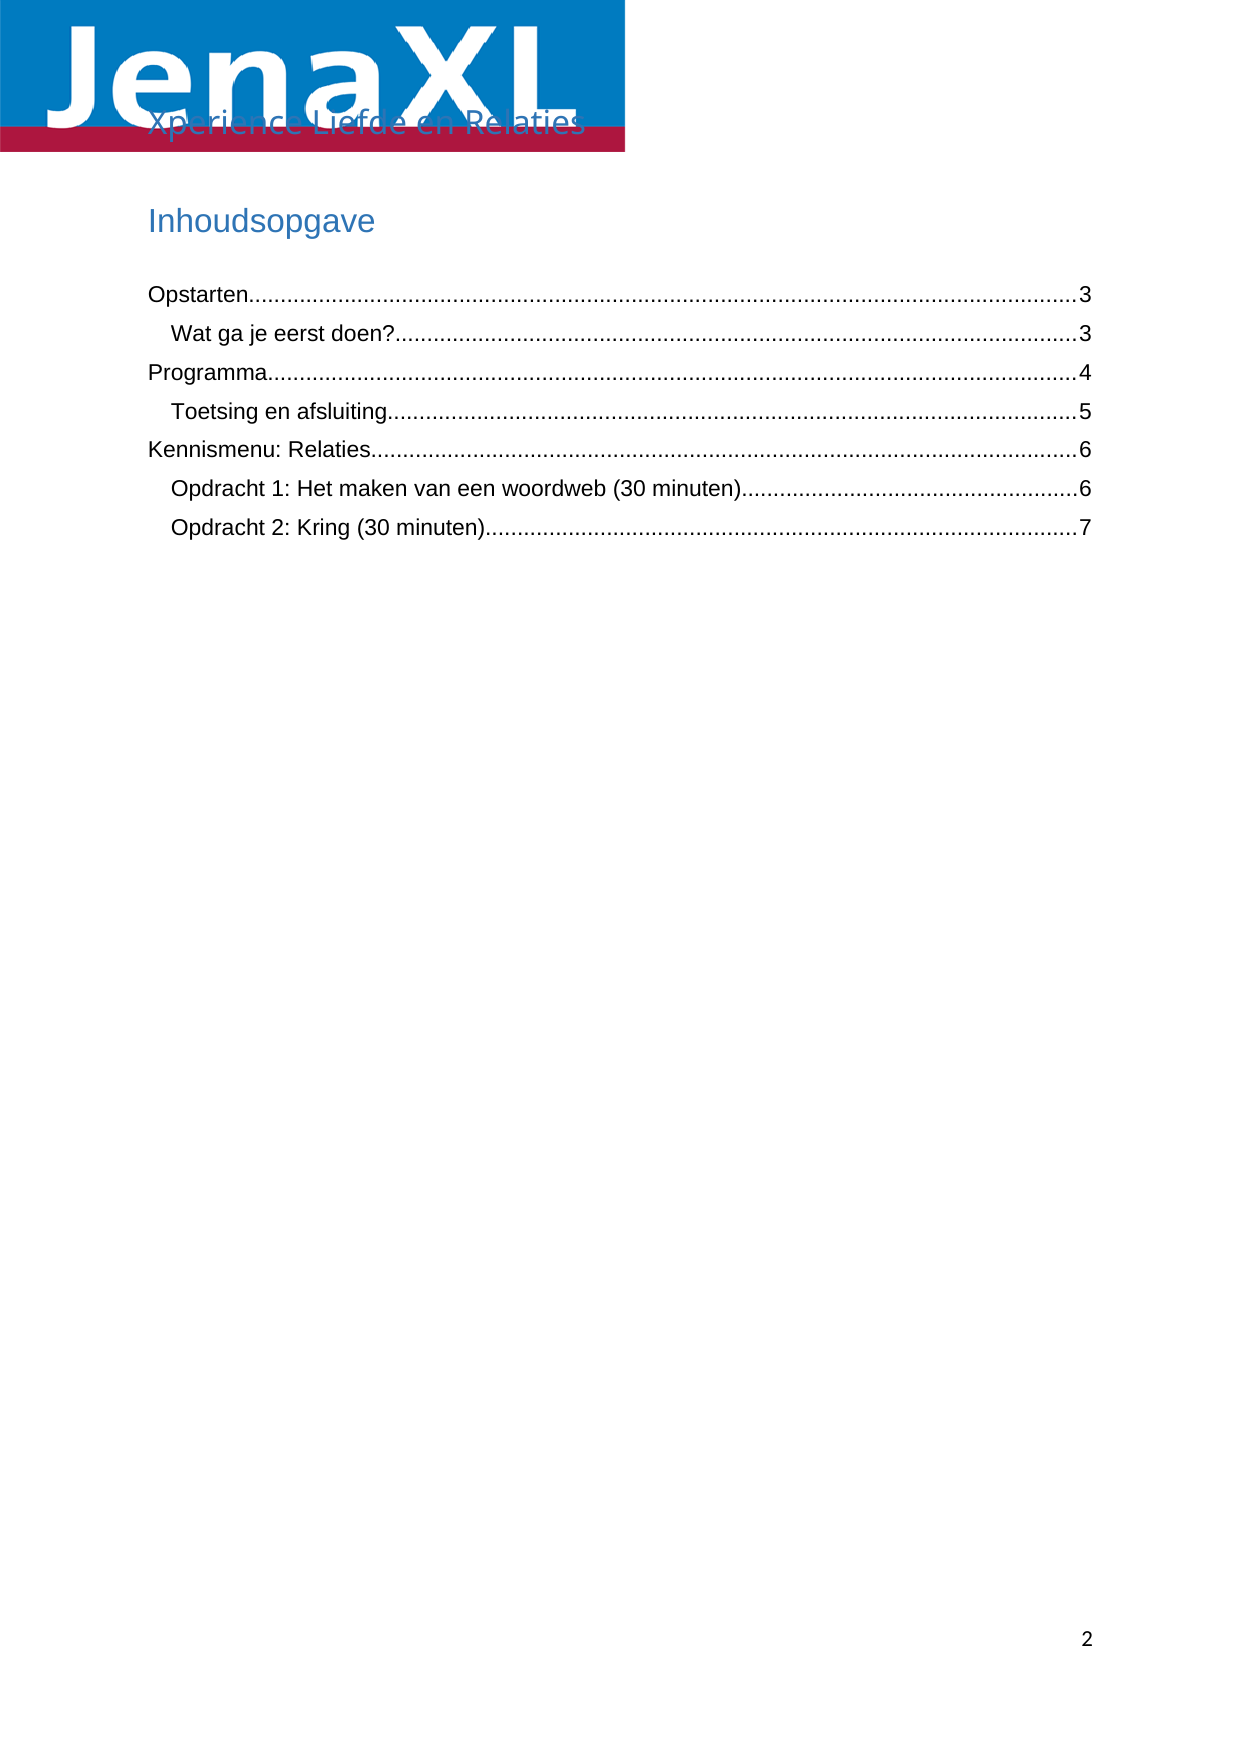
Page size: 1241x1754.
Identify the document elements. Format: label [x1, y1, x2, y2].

picture [0, 0, 625, 152]
